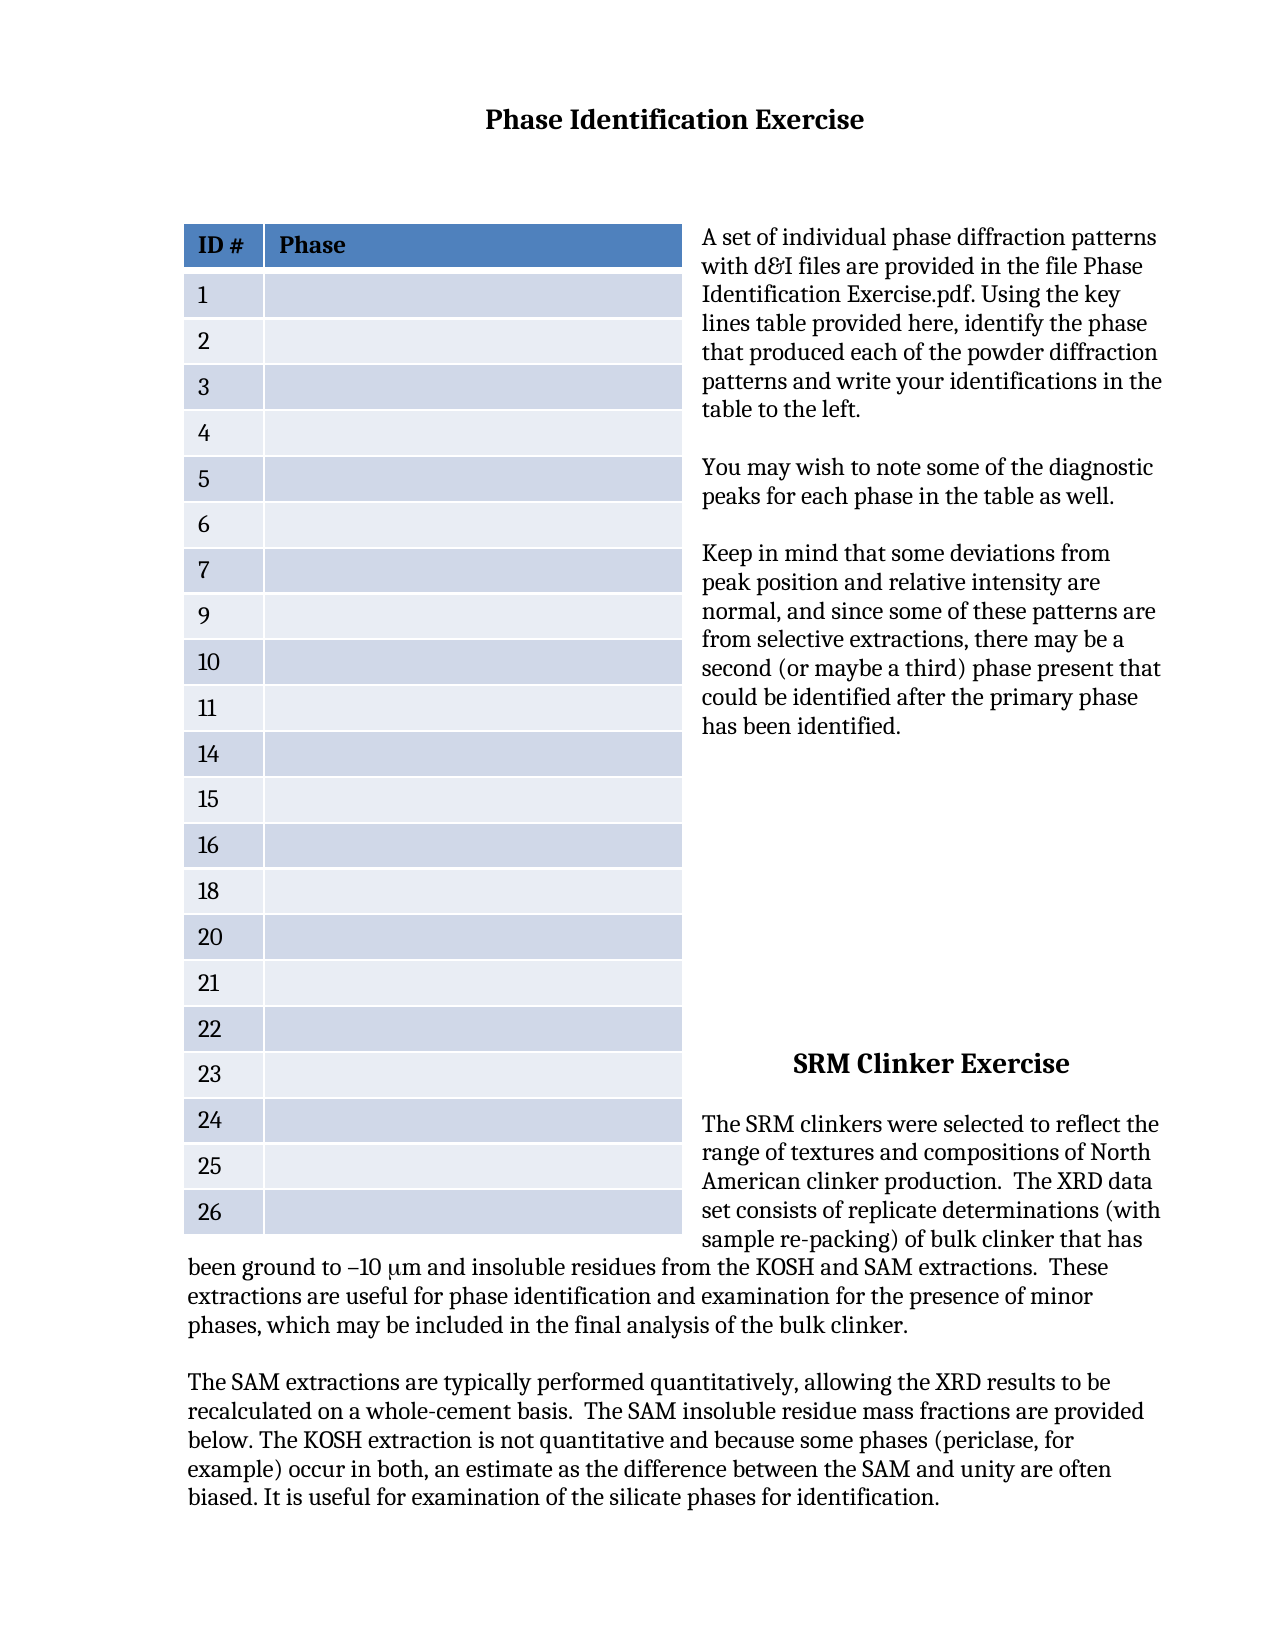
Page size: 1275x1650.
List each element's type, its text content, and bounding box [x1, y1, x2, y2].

table_cell [265, 1053, 682, 1097]
table_cell [265, 503, 682, 547]
table_cell [265, 915, 682, 959]
table_cell 11 [184, 686, 263, 730]
table_cell [265, 778, 682, 822]
table_cell 22 [184, 1007, 263, 1051]
table_cell [265, 457, 682, 501]
table_cell [265, 686, 682, 730]
table_header ID # [184, 224, 263, 267]
text Phase Identification Exercise [187, 103, 1162, 137]
text SRM Clinker Exercise [684, 1047, 1162, 1081]
table_cell [265, 1099, 682, 1142]
table_cell 3 [184, 365, 263, 409]
table_cell 7 [184, 549, 263, 592]
table_cell 6 [184, 503, 263, 547]
table_cell 14 [184, 732, 263, 776]
table_cell 24 [184, 1099, 263, 1142]
table_cell 4 [184, 411, 263, 455]
table_cell [265, 1007, 682, 1051]
table_cell [265, 274, 682, 317]
table_cell [265, 1190, 682, 1234]
table_cell 25 [184, 1145, 263, 1188]
table_cell [265, 732, 682, 776]
table_cell 21 [184, 961, 263, 1005]
table_header Phase [265, 224, 682, 267]
table_cell 15 [184, 778, 263, 822]
table_cell 16 [184, 824, 263, 867]
table_cell [265, 824, 682, 867]
table_cell [265, 411, 682, 455]
text The SAM extractions are typically performed quantitatively, allowing the XRD results to be recalculated on a whole-cement basis. The SAM insoluble residue mass fractions are provided below. The KOSH extraction is not quantitative and because some phases (periclase, for example) occur in both, an estimate as the difference between the SAM and unity are often biased. It is useful for examination of the silicate phases for identification. [187, 1368, 1162, 1512]
table_cell 10 [184, 640, 263, 684]
table_cell 23 [184, 1053, 263, 1097]
table_cell [265, 320, 682, 363]
table_cell [265, 365, 682, 409]
table_cell 20 [184, 915, 263, 959]
table_cell 9 [184, 595, 263, 638]
table_cell [265, 640, 682, 684]
table_cell 2 [184, 320, 263, 363]
table_cell 26 [184, 1190, 263, 1234]
table_cell [265, 870, 682, 913]
table_cell 18 [184, 870, 263, 913]
table_cell 1 [184, 274, 263, 317]
text Keep in mind that some deviations from peak position and relative intensity are normal, and since some of these patterns are from selective extractions, there may be a second (or maybe a third) phase present that could be identified after the primary phase has been identified. [684, 539, 1162, 740]
text A set of individual phase diffraction patterns with d&I files are provided in the file Phase Identification Exercise.pdf. Using the key lines table provided here, identify the phase that produced each of the powder diffraction patterns and write your identifications in the table to the left. [684, 223, 1162, 424]
table_cell [265, 549, 682, 592]
text The SRM clinkers were selected to reflect the range of textures and compositions of North American clinker production. The XRD data set consists of replicate determinations (with sample re-packing) of bulk clinker that has been ground to –10 m and insoluble residues from the KOSH and SAM extractions. These extractions are useful for phase identification and examination for the presence of minor phases, which may be included in the final analysis of the bulk clinker. [187, 1109, 1162, 1339]
text You may wish to note some of the diagnostic peaks for each phase in the table as well. [684, 453, 1162, 510]
table_cell [265, 1145, 682, 1188]
table_cell 5 [184, 457, 263, 501]
table_cell [265, 961, 682, 1005]
table_cell [265, 595, 682, 638]
